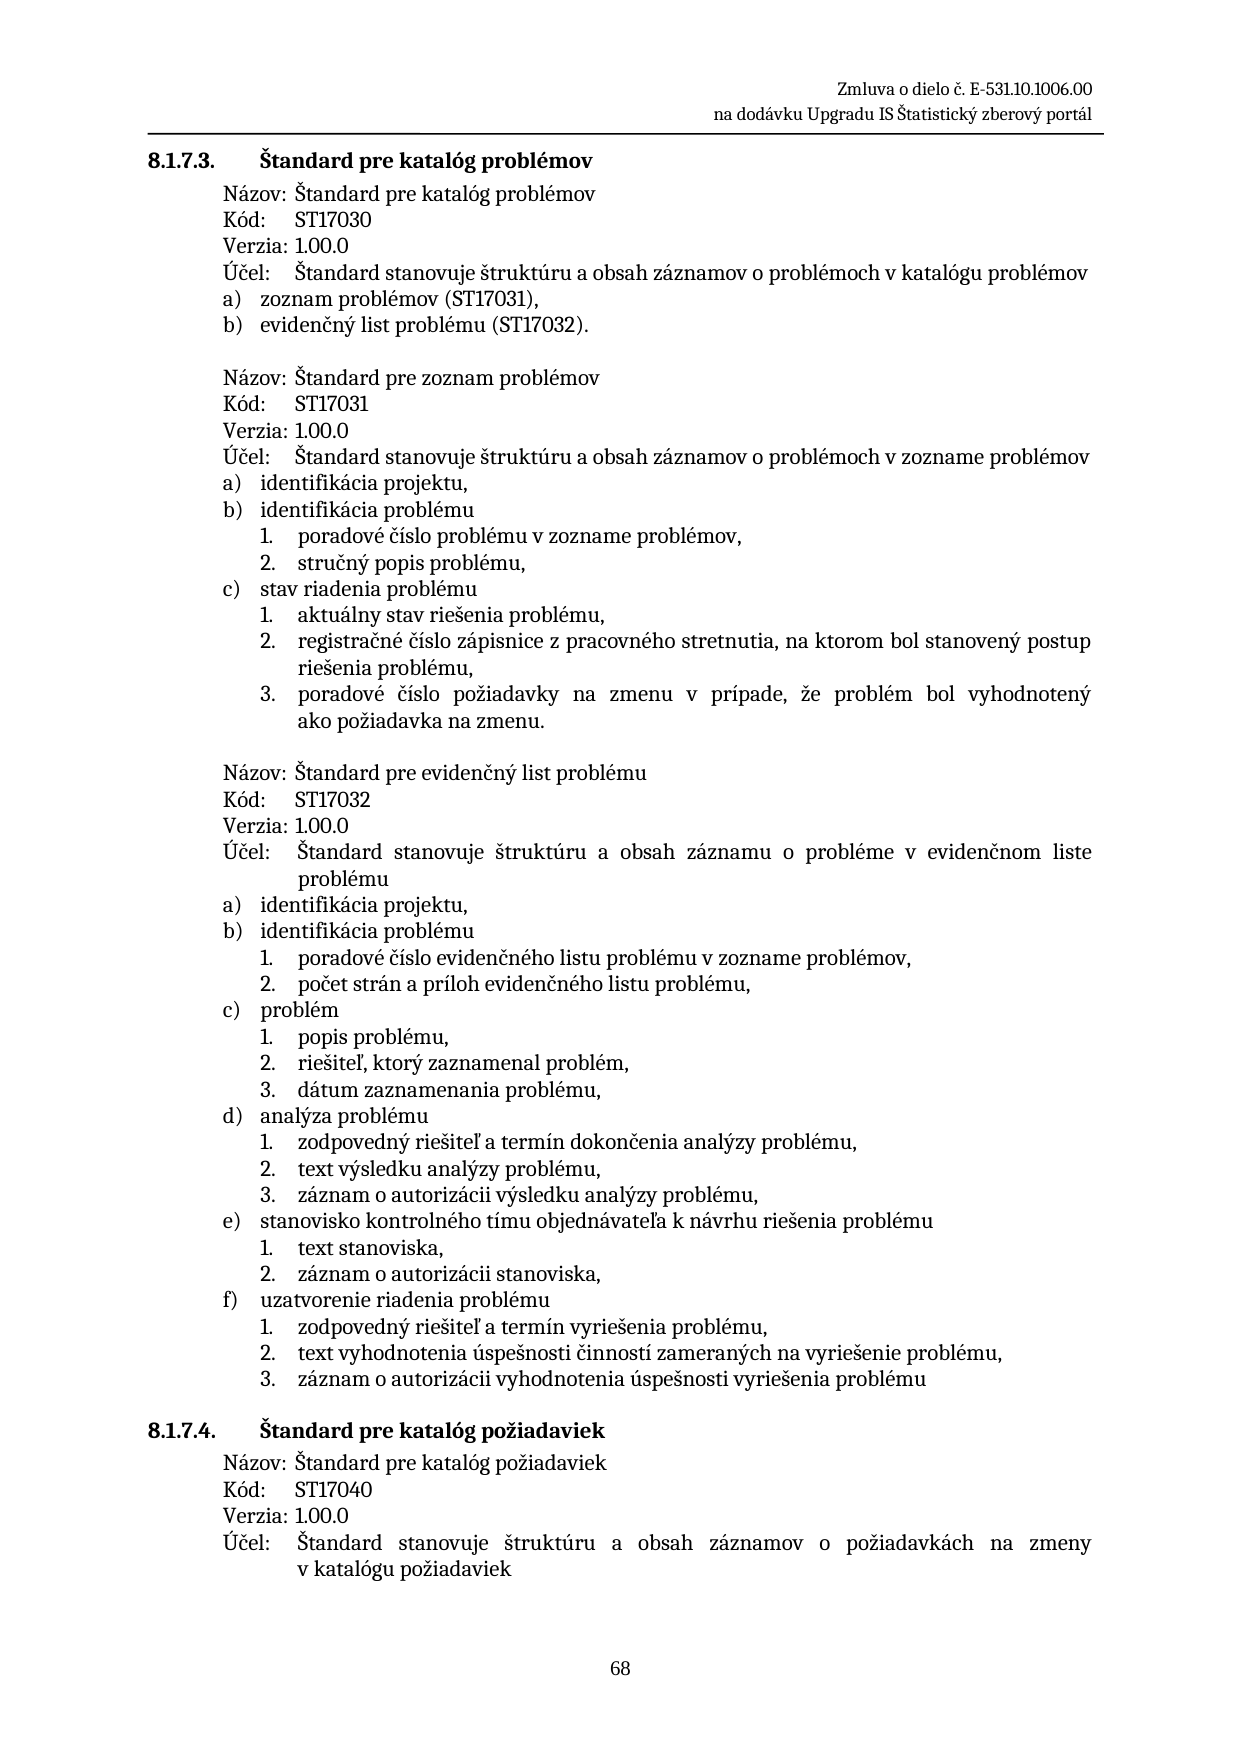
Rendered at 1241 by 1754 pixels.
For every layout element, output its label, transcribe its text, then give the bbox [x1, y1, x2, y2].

text Kód: ST17032 [223, 786, 1092, 813]
text Účel: Štandard stanovuje štruktúru a obsah záznamov o problémoch v zozname problémov [223, 444, 1092, 470]
text Názov: Štandard pre evidenčný list problému [223, 760, 1092, 786]
list zoznam problémov (ST17031), [223, 286, 1092, 312]
text Kód: ST17040 [223, 1477, 1092, 1503]
list identifikácia projektu, [223, 470, 1092, 497]
list zodpovedný riešiteľ a termín vyriešenia problému, [260, 1313, 1092, 1340]
text Účel: Štandard stanovuje štruktúru a obsah záznamov o problémoch v katalógu problémov [223, 259, 1092, 286]
list záznam o autorizácii stanoviska, [260, 1261, 1092, 1287]
list stav riadenia problému [223, 576, 1092, 602]
text Kód: ST17030 [223, 207, 1092, 233]
list text stanoviska, [260, 1234, 1092, 1261]
text Účel: Štandard stanovuje štruktúru a obsah záznamov o požiadavkách na zmeny v katalógu požiadaviek [223, 1529, 1092, 1582]
list záznam o autorizácii vyhodnotenia úspešnosti vyriešenia problému [260, 1366, 1092, 1393]
text Názov: Štandard pre katalóg problémov [223, 180, 1092, 207]
text Verzia: 1.00.0 [223, 813, 1092, 839]
list analýza problému [223, 1103, 1092, 1129]
text Verzia: 1.00.0 [223, 1503, 1092, 1529]
list uzatvorenie riadenia problému [223, 1287, 1092, 1313]
list popis problému, [260, 1024, 1092, 1050]
subtitle Štandard pre katalóg požiadaviek [148, 1418, 1092, 1444]
text Kód: ST17031 [223, 391, 1092, 417]
list stručný popis problému, [260, 549, 1092, 576]
list evidenčný list problému (ST17032). [223, 312, 1092, 338]
list počet strán a príloh evidenčného listu problému, [260, 971, 1092, 997]
text Účel: Štandard stanovuje štruktúru a obsah záznamu o probléme v evidenčnom liste problému [223, 839, 1092, 892]
list identifikácia problému [223, 497, 1092, 523]
list aktuálny stav riešenia problému, [260, 602, 1092, 628]
list poradové číslo problému v zozname problémov, [260, 523, 1092, 549]
text Názov: Štandard pre katalóg požiadaviek [223, 1450, 1092, 1477]
text Verzia: 1.00.0 [223, 233, 1092, 259]
subtitle Štandard pre katalóg problémov [148, 148, 1092, 174]
list riešiteľ, ktorý zaznamenal problém, [260, 1050, 1092, 1076]
text Názov: Štandard pre zoznam problémov [223, 365, 1092, 391]
list identifikácia problému [223, 918, 1092, 944]
list poradové číslo evidenčného listu problému v zozname problémov, [260, 944, 1092, 971]
list text vyhodnotenia úspešnosti činností zameraných na vyriešenie problému, [260, 1340, 1092, 1366]
list text výsledku analýzy problému, [260, 1155, 1092, 1182]
list identifikácia projektu, [223, 892, 1092, 918]
list zodpovedný riešiteľ a termín dokončenia analýzy problému, [260, 1129, 1092, 1155]
list záznam o autorizácii výsledku analýzy problému, [260, 1182, 1092, 1208]
list stanovisko kontrolného tímu objednávateľa k návrhu riešenia problému [223, 1208, 1092, 1234]
list registračné číslo zápisnice z pracovného stretnutia, na ktorom bol stanovený postup riešenia problému, [260, 628, 1092, 681]
list poradové číslo požiadavky na zmenu v prípade, že problém bol vyhodnotený ako požiadavka na zmenu. [260, 681, 1092, 734]
text Verzia: 1.00.0 [223, 417, 1092, 444]
list problém [223, 997, 1092, 1024]
list dátum zaznamenania problému, [260, 1076, 1092, 1103]
